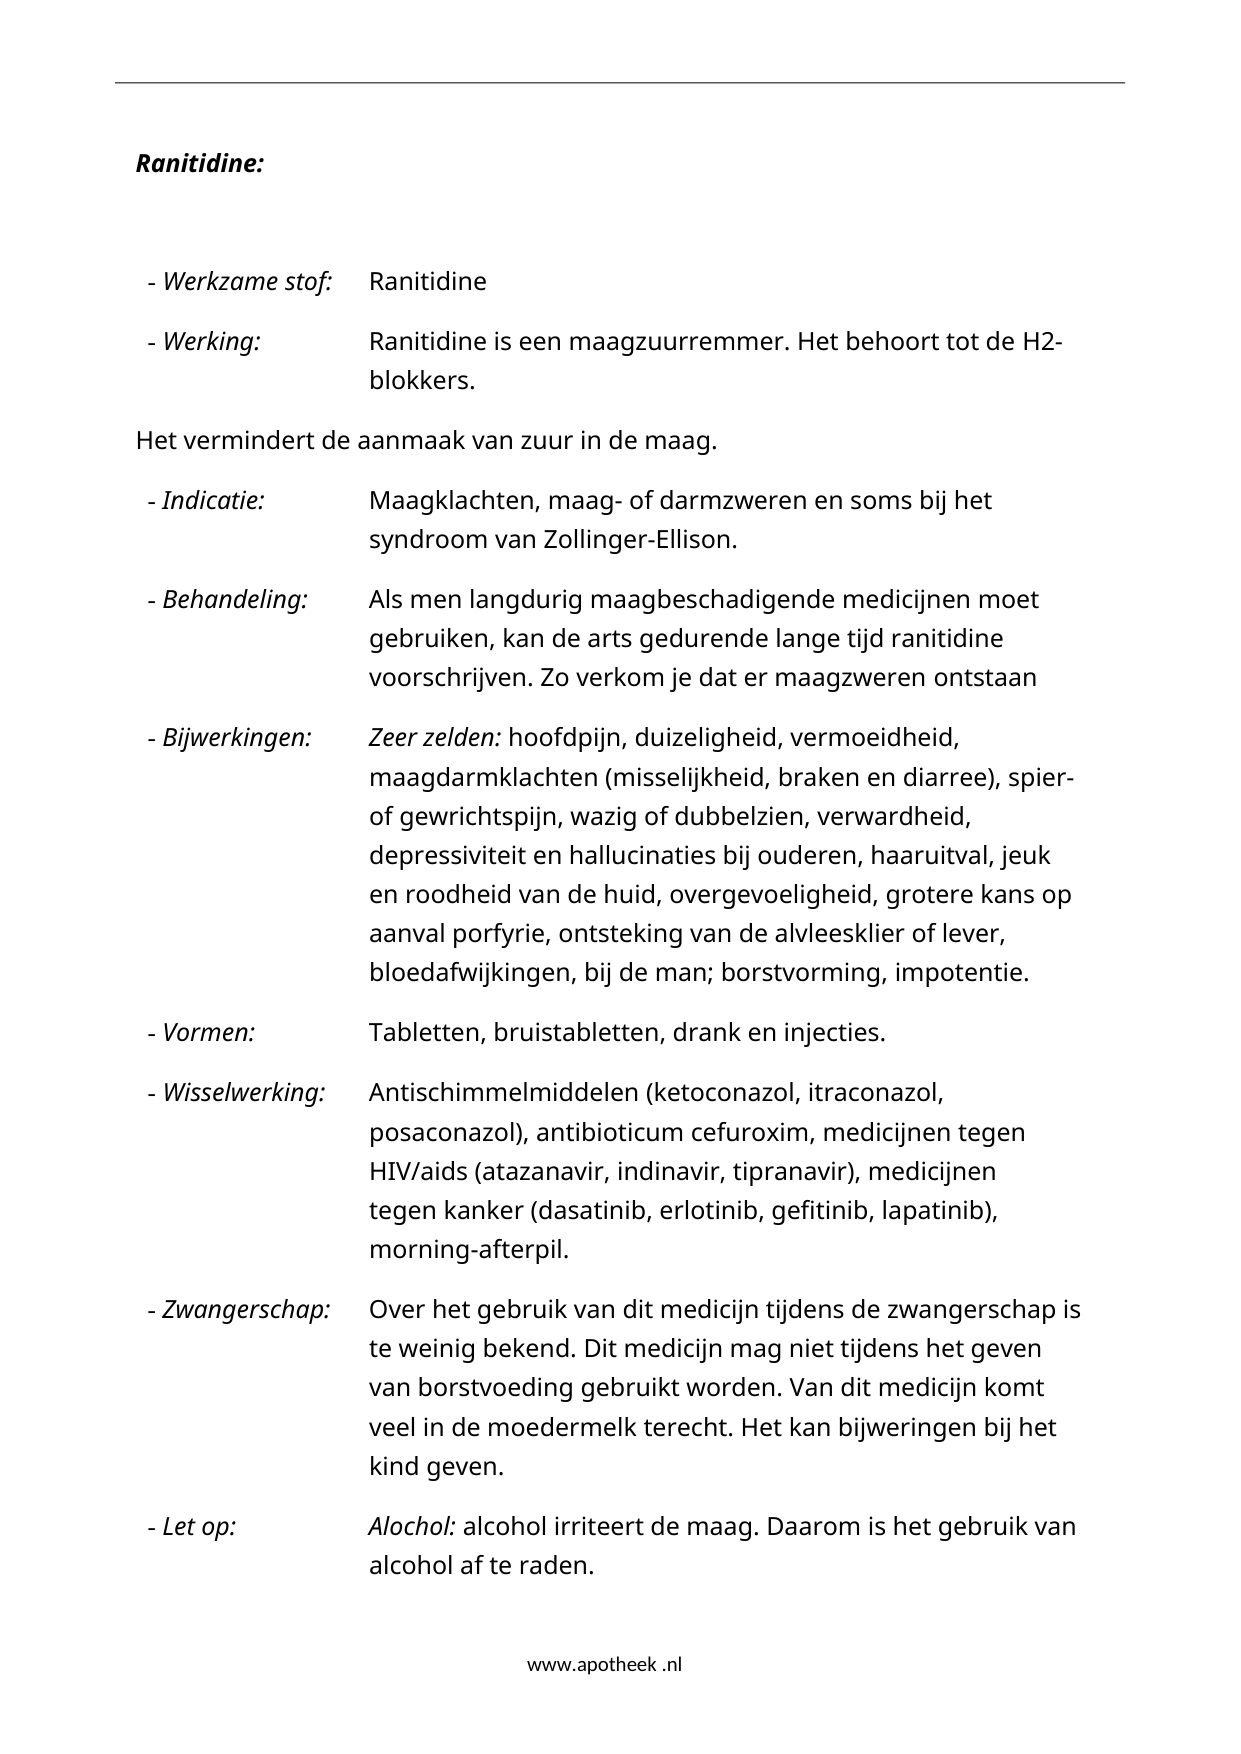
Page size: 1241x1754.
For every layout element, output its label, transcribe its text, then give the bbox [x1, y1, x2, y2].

list Werkzame stof: Ranitidine [147, 263, 1103, 297]
list Behandeling: Als men langdurig maagbeschadigende medicijnen moet gebruiken, kan de arts gedurende lange tijd ranitidine voorschrijven. Zo verkom je dat er maagzweren ontstaan [147, 582, 1091, 694]
list Zwangerschap: Over het gebruik van dit medicijn tijdens de zwangerschap is te weinig bekend. Dit medicijn mag niet tijdens het geven van borstvoeding gebruikt worden. Van dit medicijn komt veel in de moedermelk terecht. Het kan bijweringen bij het kind geven. [147, 1292, 1086, 1482]
list Indicatie: Maagklachten, maag- of darmzweren en soms bij het syndroom van Zollinger-Ellison. [147, 483, 1048, 556]
text Ranitidine: [135, 145, 1103, 179]
list Bijwerkingen: Zeer zelden: hoofdpijn, duizeligheid, vermoeidheid, maagdarmklachten (misselijkheid, braken en diarree), spier- of gewrichtspijn, wazig of dubbelzien, verwardheid, depressiviteit en hallucinaties bij ouderen, haaruitval, jeuk en roodheid van de huid, overgevoeligheid, grotere kans op aanval porfyrie, ontsteking van de alvleesklier of lever, bloedafwijkingen, bij de man; borstvorming, impotentie. [147, 720, 1085, 989]
list Vormen: Tabletten, bruistabletten, drank en injecties. [147, 1015, 1103, 1049]
list Let op: Alochol: alcohol irriteert de maag. Daarom is het gebruik van alcohol af te raden. [147, 1508, 1089, 1582]
list Wisselwerking: Antischimmelmiddelen (ketoconazol, itraconazol, posaconazol), antibioticum cefuroxim, medicijnen tegen HIV/aids (atazanavir, indinavir, tipranavir), medicijnen tegen kanker (dasatinib, erlotinib, gefitinib, lapatinib), morning-afterpil. [147, 1075, 1044, 1266]
list Werking: Ranitidine is een maagzuurremmer. Het behoort tot de H2-blokkers. [147, 323, 1103, 397]
text Het vermindert de aanmaak van zuur in de maag. [135, 423, 1103, 457]
